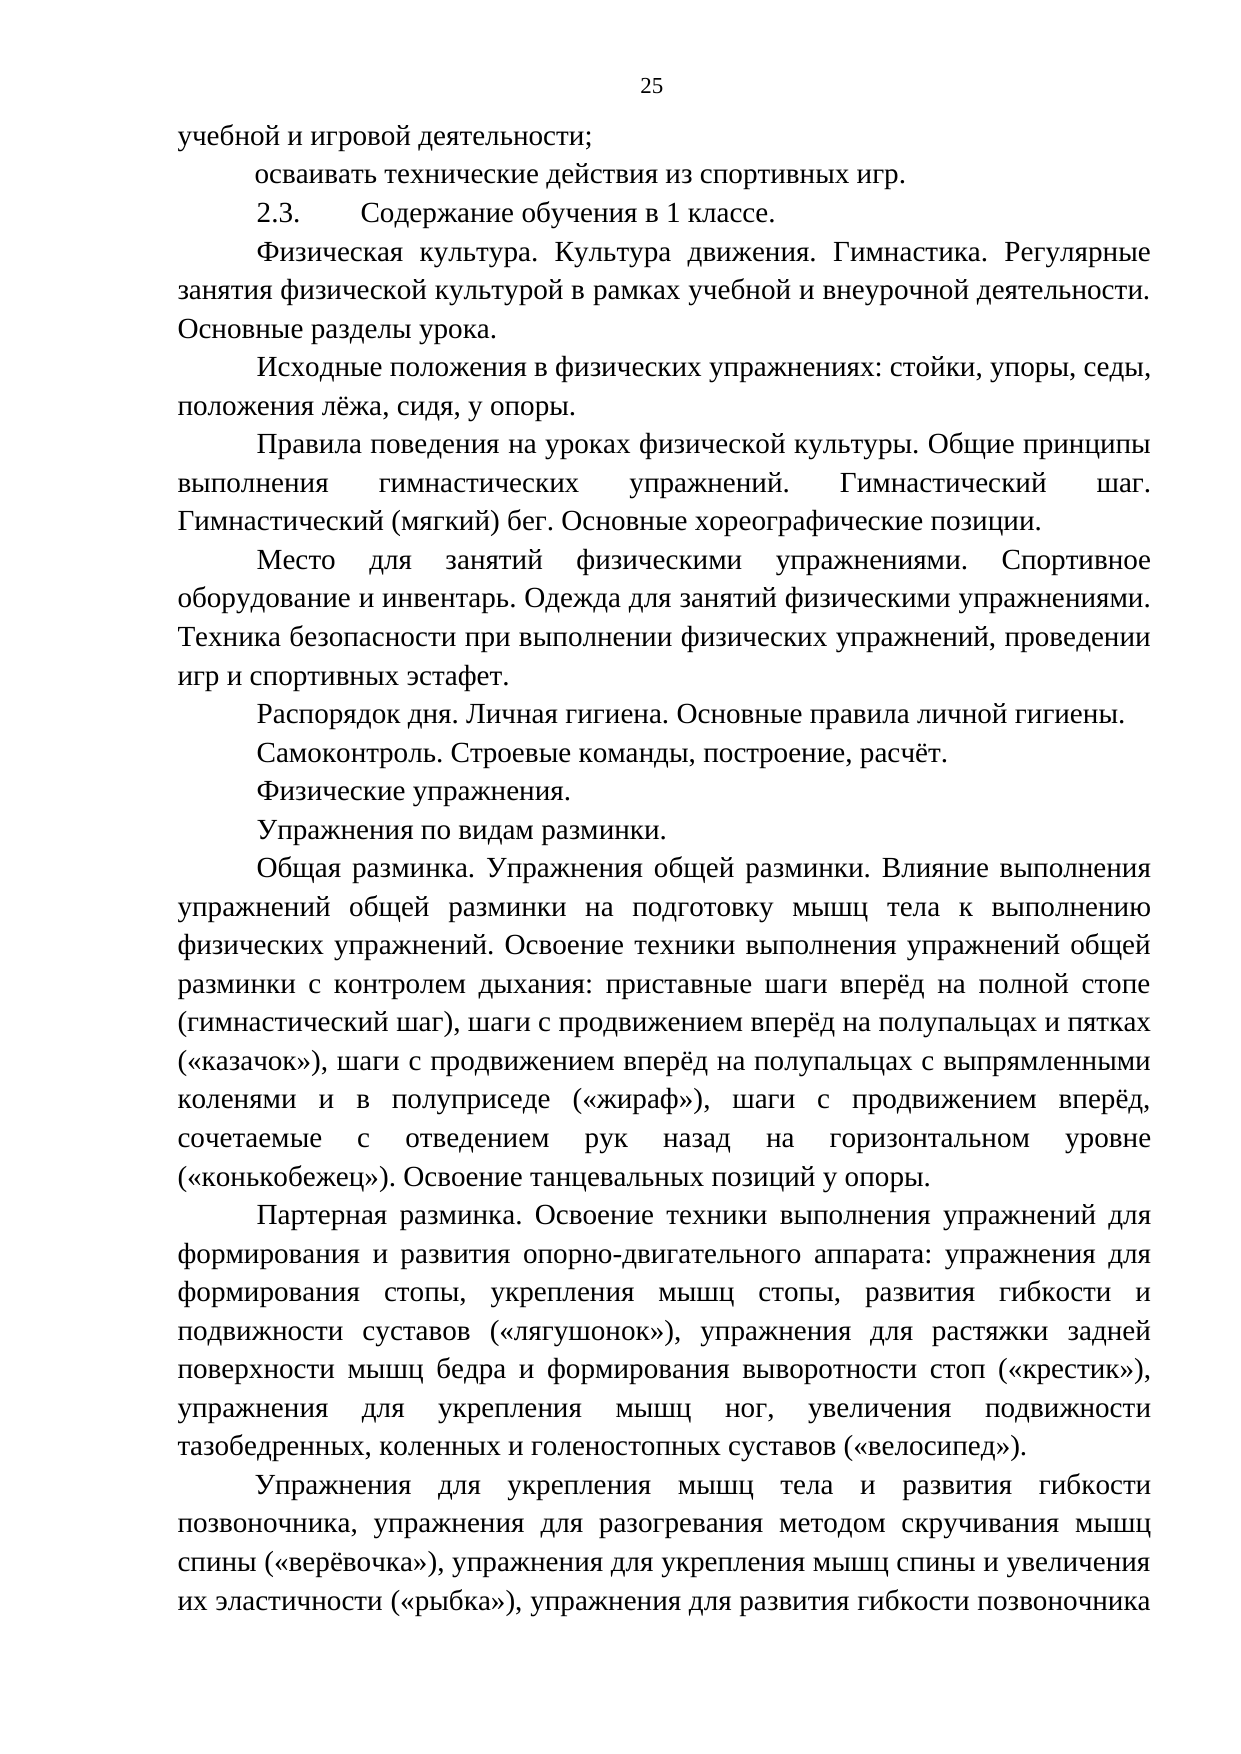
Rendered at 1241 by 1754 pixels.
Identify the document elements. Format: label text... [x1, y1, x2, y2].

text Физическая культура. Культура движения. Гимнастика. Регулярные занятия физической культурой в рамках учебной и внеурочной деятельности. Основные разделы урока. [177, 234, 1152, 344]
text осваивать технические действия из спортивных игр. [177, 157, 1152, 190]
text Общая разминка. Упражнения общей разминки. Влияние выполнения упражнений общей разминки на подготовку мышц тела к выполнению физических упражнений. Освоение техники выполнения упражнений общей разминки с контролем дыхания: приставные шаги вперёд на полной стопе (гимнастический шаг), шаги с продвижением вперёд на полупальцах и пятках («казачок»), шаги с продвижением вперёд на полупальцах с выпрямленными коленями и в полуприседе («жираф»), шаги с продвижением вперёд, сочетаемые с отведением рук назад на горизонтальном уровне («конькобежец»). Освоение танцевальных позиций у опоры. [177, 850, 1152, 1192]
text Упражнения по видам разминки. [177, 812, 1152, 845]
text Физические упражнения. [177, 773, 1152, 807]
text Распорядок дня. Личная гигиена. Основные правила личной гигиены. [177, 696, 1152, 730]
text Место для занятий физическими упражнениями. Спортивное оборудование и инвентарь. Одежда для занятий физическими упражнениями. Техника безопасности при выполнении физических упражнений, проведении игр и спортивных эстафет. [177, 542, 1152, 691]
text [177, 1467, 1152, 1616]
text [177, 118, 1152, 152]
text Партерная разминка. Освоение техники выполнения упражнений для формирования и развития опорно-двигательного аппарата: упражнения для формирования стопы, укрепления мышц стопы, развития гибкости и подвижности суставов («лягушонок»), упражнения для растяжки задней поверхности мышц бедра и формирования выворотности стоп («крестик»), упражнения для укрепления мышц ног, увеличения подвижности тазобедренных, коленных и голеностопных суставов («велосипед»). [177, 1197, 1152, 1462]
text Исходные положения в физических упражнениях: стойки, упоры, седы, положения лёжа, сидя, у опоры. [177, 349, 1152, 421]
text Самоконтроль. Строевые команды, построение, расчёт. [177, 735, 1152, 768]
list Содержание обучения в 1 классе. [177, 195, 1152, 229]
text Правила поведения на уроках физической культуры. Общие принципы выполнения гимнастических упражнений. Гимнастический шаг. Гимнастический (мягкий) бег. Основные хореографические позиции. [177, 426, 1152, 537]
